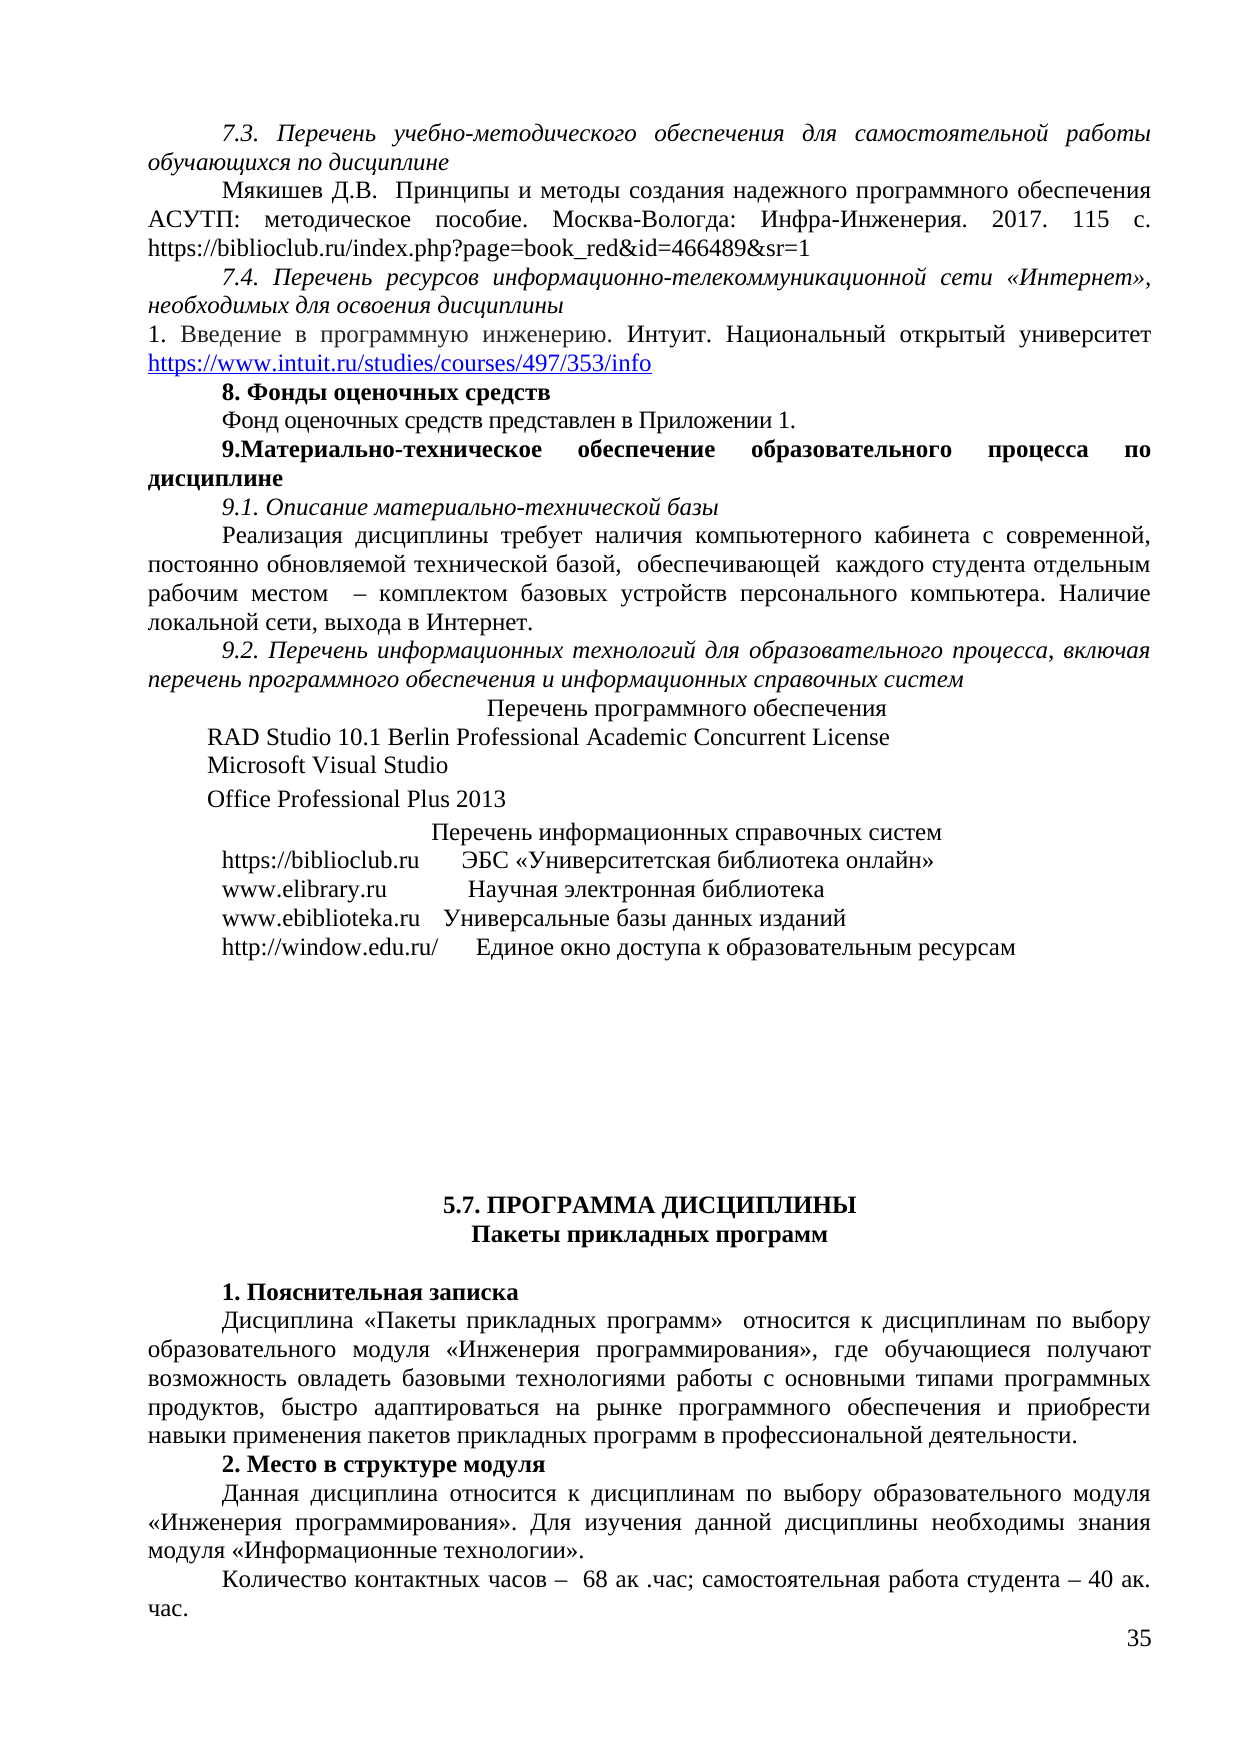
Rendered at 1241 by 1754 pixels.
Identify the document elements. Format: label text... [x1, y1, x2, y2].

text Количество контактных часов – 68 ак .час; самостоятельная работа студента – 40 ак. час. [148, 1564, 1152, 1622]
text Пакеты прикладных программ [148, 1219, 1152, 1248]
text 7.4. Перечень ресурсов информационно-телекоммуникационной сети «Интернет», необходимых для освоения дисциплины [148, 262, 1152, 319]
text 9.Материально-техническое обеспечение образовательного процесса по дисциплине [148, 434, 1152, 492]
text RAD Studio 10.1 Berlin Professional Academic Concurrent License [207, 722, 1152, 751]
text http://window.edu.ru/ Единое окно доступа к образовательным ресурсам [148, 932, 1152, 960]
text https://biblioclub.ru ЭБС «Университетская библиотека онлайн» [148, 845, 1152, 874]
text Office Professional Plus 2013 [207, 784, 1152, 812]
text 8. Фонды оценочных средств [148, 377, 1152, 406]
text 9.2. Перечень информационных технологий для образовательного процесса, включая перечень программного обеспечения и информационных справочных систем [148, 636, 1152, 693]
text 1. Пояснительная записка [148, 1277, 1152, 1305]
text Перечень информационных справочных систем [148, 817, 1152, 845]
text Мякишев Д.В. Принципы и методы создания надежного программного обеспечения АСУТП: методическое пособие. Москва-Вологда: Инфра-Инженерия. 2017. 115 с. https://biblioclub.ru/index.php?page=book_red&id=466489&sr=1 [148, 176, 1152, 262]
text 2. Место в структуре модуля [148, 1449, 1152, 1478]
text 7.3. Перечень учебно-методического обеспечения для самостоятельной работы обучающихся по дисциплине [148, 118, 1152, 176]
text www.ebiblioteka.ru Универсальные базы данных изданий [148, 903, 1152, 932]
text Microsoft Visual Studio [207, 751, 1152, 779]
text www.elibrary.ru Научная электронная библиотека [148, 874, 1152, 903]
text Данная дисциплина относится к дисциплинам по выбору образовательного модуля «Инженерия программирования». Для изучения данной дисциплины необходимы знания модуля «Информационные технологии». [148, 1478, 1152, 1564]
text Перечень программного обеспечения [148, 693, 1152, 722]
text Фонд оценочных средств представлен в Приложении 1. [148, 406, 1152, 434]
text Реализация дисциплины требует наличия компьютерного кабинета с современной, постоянно обновляемой технической базой, обеспечивающей каждого студента отдельным рабочим местом – комплектом базовых устройств персонального компьютера. Наличие локальной сети, выхода в Интернет. [148, 521, 1152, 636]
text 1. Введение в программную инженерию. Интуит. Национальный открытый университет https://www.intuit.ru/studies/courses/497/353/info [148, 319, 1152, 377]
text 9.1. Описание материально-технической базы [148, 492, 1152, 521]
text 5.7. ПРОГРАММА ДИСЦИПЛИНЫ [148, 1190, 1152, 1219]
text Дисциплина «Пакеты прикладных программ» относится к дисциплинам по выбору образовательного модуля «Инженерия программирования», где обучающиеся получают возможность овладеть базовыми технологиями работы с основными типами программных продуктов, быстро адаптироваться на рынке программного обеспечения и приобрести навыки применения пакетов прикладных программ в профессиональной деятельности. [148, 1305, 1152, 1449]
